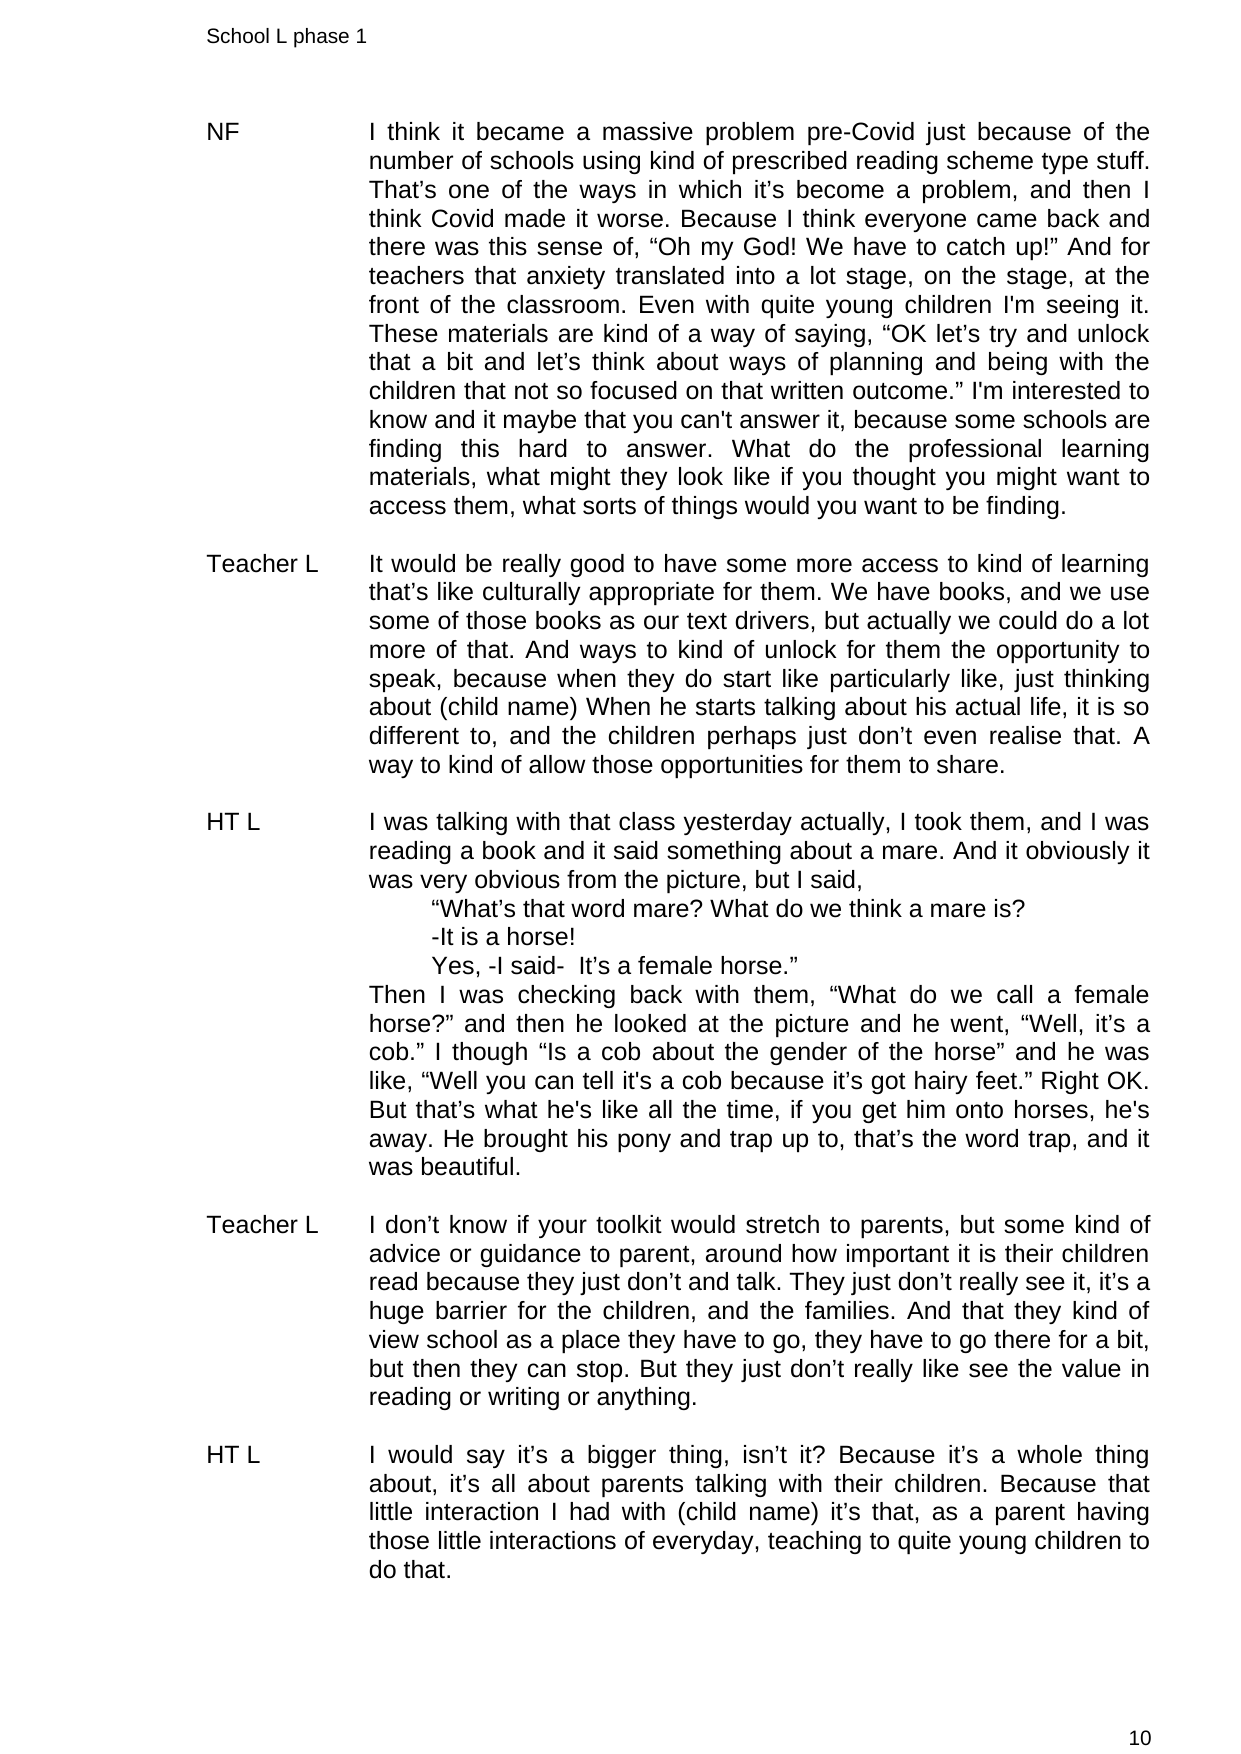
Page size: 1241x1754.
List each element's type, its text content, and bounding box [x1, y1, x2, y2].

text Teacher L It would be really good to have some more access to kind of learning that’s like culturally appropriate for them. We have books, and we use some of those books as our text drivers, but actually we could do a lot more of that. And ways to kind of unlock for them the opportunity to speak, because when they do start like particularly like, just thinking about (child name) When he starts talking about his actual life, it is so different to, and the children perhaps just don’t even realise that. A way to kind of allow those opportunities for them to share. [206, 549, 1152, 779]
text “What’s that word mare? What do we think a mare is? [369, 894, 1152, 922]
text Then I was checking back with them, “What do we call a female horse?” and then he looked at the picture and he went, “Well, it’s a cob.” I though “Is a cob about the gender of the horse” and he was like, “Well you can tell it's a cob because it’s got hairy feet.” Right OK. But that’s what he's like all the time, if you get him onto horses, he's away. He brought his pony and trap up to, that’s the word trap, and it was beautiful. [369, 980, 1152, 1181]
text -It is a horse! [369, 922, 1152, 951]
text Yes, -I said- It’s a female horse.” [369, 951, 1152, 980]
text HT L I would say it’s a bigger thing, isn’t it? Because it’s a whole thing about, it’s all about parents talking with their children. Because that little interaction I had with (child name) it’s that, as a parent having those little interactions of everyday, teaching to quite young children to do that. [206, 1440, 1152, 1584]
text Teacher L I don’t know if your toolkit would stretch to parents, but some kind of advice or guidance to parent, around how important it is their children read because they just don’t and talk. They just don’t really see it, it’s a huge barrier for the children, and the families. And that they kind of view school as a place they have to go, they have to go there for a bit, but then they can stop. But they just don’t really like see the value in reading or writing or anything. [206, 1210, 1152, 1411]
text HT L I was talking with that class yesterday actually, I took them, and I was reading a book and it said something about a mare. And it obviously it was very obvious from the picture, but I said, [206, 807, 1152, 894]
text NF I think it became a massive problem pre-Covid just because of the number of schools using kind of prescribed reading scheme type stuff. That’s one of the ways in which it’s become a problem, and then I think Covid made it worse. Because I think everyone came back and there was this sense of, “Oh my God! We have to catch up!” And for teachers that anxiety translated into a lot stage, on the stage, at the front of the classroom. Even with quite young children I'm seeing it. These materials are kind of a way of saying, “OK let’s try and unlock that a bit and let’s think about ways of planning and being with the children that not so focused on that written outcome.” I'm interested to know and it maybe that you can't answer it, because some schools are finding this hard to answer. What do the professional learning materials, what might they look like if you thought you might want to access them, what sorts of things would you want to be finding. [206, 117, 1152, 520]
